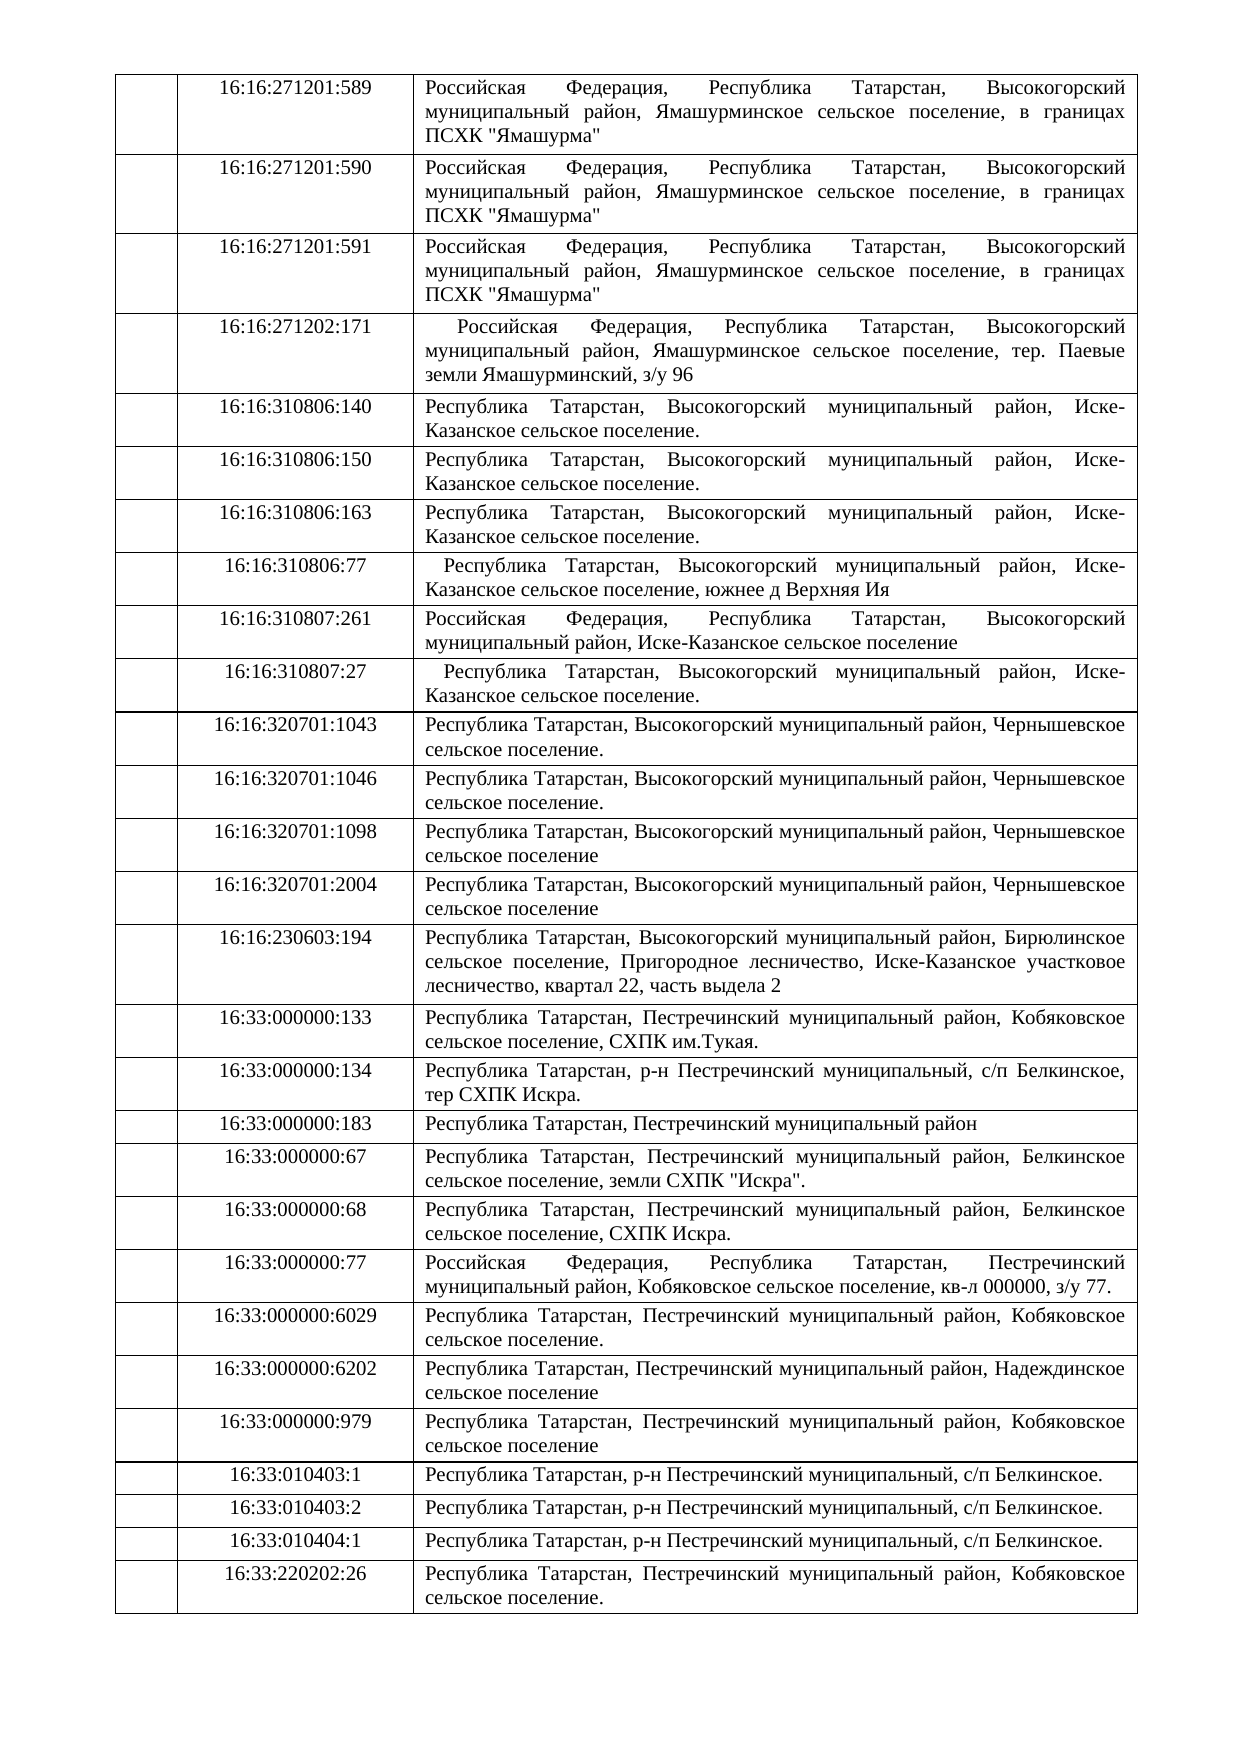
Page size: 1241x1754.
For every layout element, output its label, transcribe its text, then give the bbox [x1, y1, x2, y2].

table_cell 16:33:220202:26 [178, 1561, 413, 1613]
table_cell Республика Татарстан, р-н Пестречинский муниципальный, с/п Белкинское. [414, 1495, 1137, 1527]
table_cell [414, 1561, 1137, 1613]
table_cell 16:16:320701:1043 [178, 713, 413, 764]
table_cell Республика Татарстан, Пестречинский муниципальный район, Кобяковское сельское поселение [414, 1409, 1137, 1461]
table_cell 16:16:320701:1098 [178, 819, 413, 871]
table_cell [116, 553, 177, 605]
table_cell Республика Татарстан, Пестречинский муниципальный район, Кобяковское сельское поселение, СХПК им.Тукая. [414, 1005, 1137, 1057]
table_cell [116, 447, 177, 499]
table_cell 16:16:310806:163 [178, 500, 413, 552]
table_cell 16:33:000000:67 [178, 1144, 413, 1196]
table_cell Республика Татарстан, Высокогорский муниципальный район, Иске-Казанское сельское поселение, южнее д Верхняя Ия [414, 553, 1137, 605]
table_cell Российская Федерация, Республика Татарстан, Высокогорский муниципальный район, Иске-Казанское сельское поселение [414, 606, 1137, 658]
table_cell [116, 1197, 177, 1249]
table_cell 16:33:010403:2 [178, 1495, 413, 1527]
table_cell [116, 819, 177, 871]
table_cell 16:16:271201:591 [178, 234, 413, 313]
table_cell [116, 1144, 177, 1196]
table_cell [116, 606, 177, 658]
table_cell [414, 75, 1137, 153]
table_cell 16:16:310807:261 [178, 606, 413, 658]
table_cell 16:16:230603:194 [178, 925, 413, 1003]
table_cell 16:33:000000:68 [178, 1197, 413, 1249]
table_cell Республика Татарстан, Высокогорский муниципальный район, Иске-Казанское сельское поселение. [414, 659, 1137, 711]
table_cell Республика Татарстан, Пестречинский муниципальный район, Кобяковское сельское поселение. [414, 1303, 1137, 1355]
table_cell 16:16:310806:150 [178, 447, 413, 499]
table_cell Российская Федерация, Республика Татарстан, Высокогорский муниципальный район, Ямашурминское сельское поселение, в границах ПСХК "Ямашурма" [414, 234, 1137, 313]
table_cell [116, 314, 177, 393]
table_cell 16:16:320701:2004 [178, 872, 413, 924]
table_cell Республика Татарстан, Высокогорский муниципальный район, Чернышевское сельское поселение [414, 819, 1137, 871]
table_cell [116, 155, 177, 233]
table_cell Республика Татарстан, Пестречинский муниципальный район, Надеждинское сельское поселение [414, 1356, 1137, 1408]
table_cell [116, 659, 177, 711]
table_cell 16:16:271201:589 [178, 75, 413, 153]
table_cell 16:16:271202:171 [178, 314, 413, 393]
table_cell [116, 1303, 177, 1355]
table_cell 16:33:000000:979 [178, 1409, 413, 1461]
table_cell 16:16:310807:27 [178, 659, 413, 711]
table_cell Республика Татарстан, Высокогорский муниципальный район, Иске-Казанское сельское поселение. [414, 447, 1137, 499]
table_cell 16:33:000000:134 [178, 1058, 413, 1110]
table_cell 16:33:000000:183 [178, 1111, 413, 1143]
table_cell Российская Федерация, Республика Татарстан, Высокогорский муниципальный район, Ямашурминское сельское поселение, тер. Паевые земли Ямашурминский, з/у 96 [414, 314, 1137, 393]
table_cell [116, 1111, 177, 1143]
table_cell [116, 394, 177, 446]
table_cell 16:33:000000:6029 [178, 1303, 413, 1355]
table_cell 16:16:310806:140 [178, 394, 413, 446]
table_cell [116, 1005, 177, 1057]
table_cell [116, 713, 177, 764]
table_cell 16:33:000000:77 [178, 1250, 413, 1302]
table_cell [116, 1409, 177, 1461]
table_cell [116, 872, 177, 924]
table_cell [116, 75, 177, 153]
table_cell 16:33:010404:1 [178, 1528, 413, 1560]
table_cell [116, 1356, 177, 1408]
table_cell [116, 1495, 177, 1527]
table_cell Республика Татарстан, Высокогорский муниципальный район, Чернышевское сельское поселение. [414, 713, 1137, 764]
table_cell [116, 1561, 177, 1613]
table_cell [116, 500, 177, 552]
table_cell [116, 1058, 177, 1110]
table_cell Республика Татарстан, Высокогорский муниципальный район, Иске-Казанское сельское поселение. [414, 500, 1137, 552]
table_cell Республика Татарстан, Высокогорский муниципальный район, Чернышевское сельское поселение [414, 872, 1137, 924]
table_cell 16:16:271201:590 [178, 155, 413, 233]
table_cell [116, 1463, 177, 1494]
table_cell Республика Татарстан, Высокогорский муниципальный район, Чернышевское сельское поселение. [414, 766, 1137, 818]
table_cell Республика Татарстан, р-н Пестречинский муниципальный, с/п Белкинское. [414, 1528, 1137, 1560]
table_cell Республика Татарстан, Высокогорский муниципальный район, Бирюлинское сельское поселение, Пригородное лесничество, Иске-Казанское участковое лесничество, квартал 22, часть выдела 2 [414, 925, 1137, 1003]
table_cell Российская Федерация, Республика Татарстан, Высокогорский муниципальный район, Ямашурминское сельское поселение, в границах ПСХК "Ямашурма" [414, 155, 1137, 233]
table_cell [116, 1250, 177, 1302]
table_cell Республика Татарстан, Высокогорский муниципальный район, Иске-Казанское сельское поселение. [414, 394, 1137, 446]
table_cell Республика Татарстан, Пестречинский муниципальный район, Белкинское сельское поселение, СХПК Искра. [414, 1197, 1137, 1249]
table_cell 16:33:000000:133 [178, 1005, 413, 1057]
table_cell 16:16:310806:77 [178, 553, 413, 605]
table_cell 16:33:000000:6202 [178, 1356, 413, 1408]
table_cell Республика Татарстан, р-н Пестречинский муниципальный, с/п Белкинское, тер СХПК Искра. [414, 1058, 1137, 1110]
table_cell [116, 766, 177, 818]
table_cell 16:16:320701:1046 [178, 766, 413, 818]
table_cell Республика Татарстан, Пестречинский муниципальный район, Белкинское сельское поселение, земли СХПК "Искра". [414, 1144, 1137, 1196]
table_cell Российская Федерация, Республика Татарстан, Пестречинский муниципальный район, Кобяковское сельское поселение, кв-л 000000, з/у 77. [414, 1250, 1137, 1302]
table_cell Республика Татарстан, Пестречинский муниципальный район [414, 1111, 1137, 1143]
table_cell Республика Татарстан, р-н Пестречинский муниципальный, с/п Белкинское. [414, 1463, 1137, 1494]
table_cell [116, 234, 177, 313]
table_cell 16:33:010403:1 [178, 1463, 413, 1494]
table_cell [116, 1528, 177, 1560]
table_cell [116, 925, 177, 1003]
